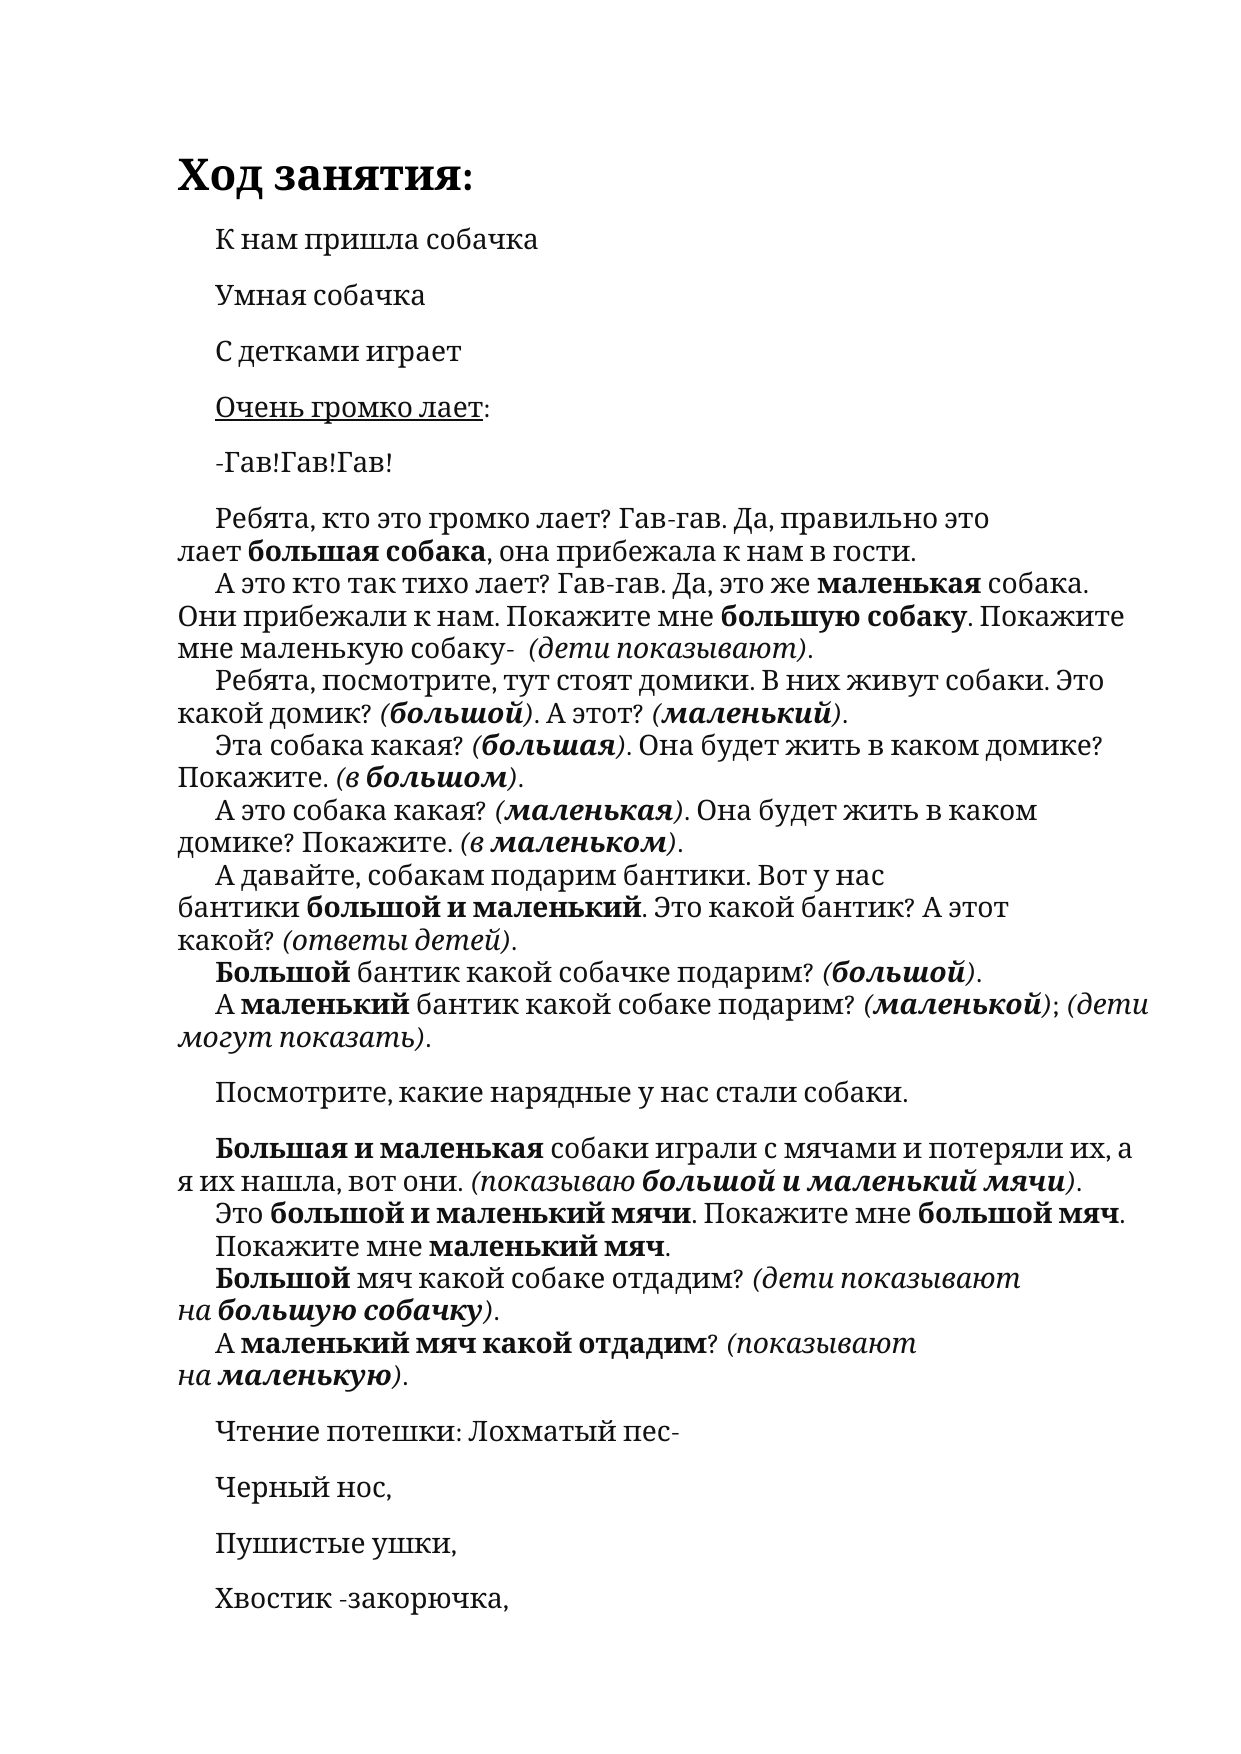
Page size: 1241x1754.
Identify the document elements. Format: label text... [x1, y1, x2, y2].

text -Гав!Гав!Гав! [177, 448, 1152, 480]
text Черный нос, [177, 1472, 1152, 1504]
text Ход занятия: [177, 151, 1152, 201]
text Ребята, кто это громко лает? Гав-гав. Да, правильно это лает большая собака, она прибежала к нам в гости. [177, 503, 1152, 568]
text Очень громко лает: [177, 392, 1152, 424]
text А давайте, собакам подарим бантики. Вот у нас бантики большой и маленький. Это какой бантик? А этот какой? (ответы детей). [177, 860, 1152, 957]
text Пушистые ушки, [177, 1528, 1152, 1560]
text Хвостик -закорючка, [177, 1583, 1152, 1616]
text Большой бантик какой собачке подарим? (большой). [177, 957, 1152, 989]
text А маленький мяч какой отдадим? (показывают на маленькую). [177, 1328, 1152, 1393]
text А маленький бантик какой собаке подарим? (маленькой); (дети могут показать). [177, 989, 1152, 1054]
text Умная собачка [177, 280, 1152, 312]
text Большой мяч какой собаке отдадим? (дети показывают на большую собачку). [177, 1263, 1152, 1328]
text С детками играет [177, 336, 1152, 368]
text Эта собака какая? (большая). Она будет жить в каком домике? Покажите. (в большом). [177, 730, 1152, 795]
text Большая и маленькая собаки играли с мячами и потеряли их, а я их нашла, вот они. (показываю большой и маленький мячи). [177, 1133, 1152, 1198]
text А это кто так тихо лает? Гав-гав. Да, это же маленькая собака. Они прибежали к нам. Покажите мне большую собаку. Покажите мне маленькую собаку- (дети показывают). [177, 568, 1152, 665]
text Покажите мне маленький мяч. [177, 1231, 1152, 1263]
text Посмотрите, какие нарядные у нас стали собаки. [177, 1078, 1152, 1110]
text Это большой и маленький мячи. Покажите мне большой мяч. [177, 1198, 1152, 1231]
text К нам пришла собачка [177, 224, 1152, 257]
text Ребята, посмотрите, тут стоят домики. В них живут собаки. Это какой домик? (большой). А этот? (маленький). [177, 665, 1152, 730]
text А это собака какая? (маленькая). Она будет жить в каком домике? Покажите. (в маленьком). [177, 795, 1152, 860]
text Чтение потешки: Лохматый пес- [177, 1416, 1152, 1448]
